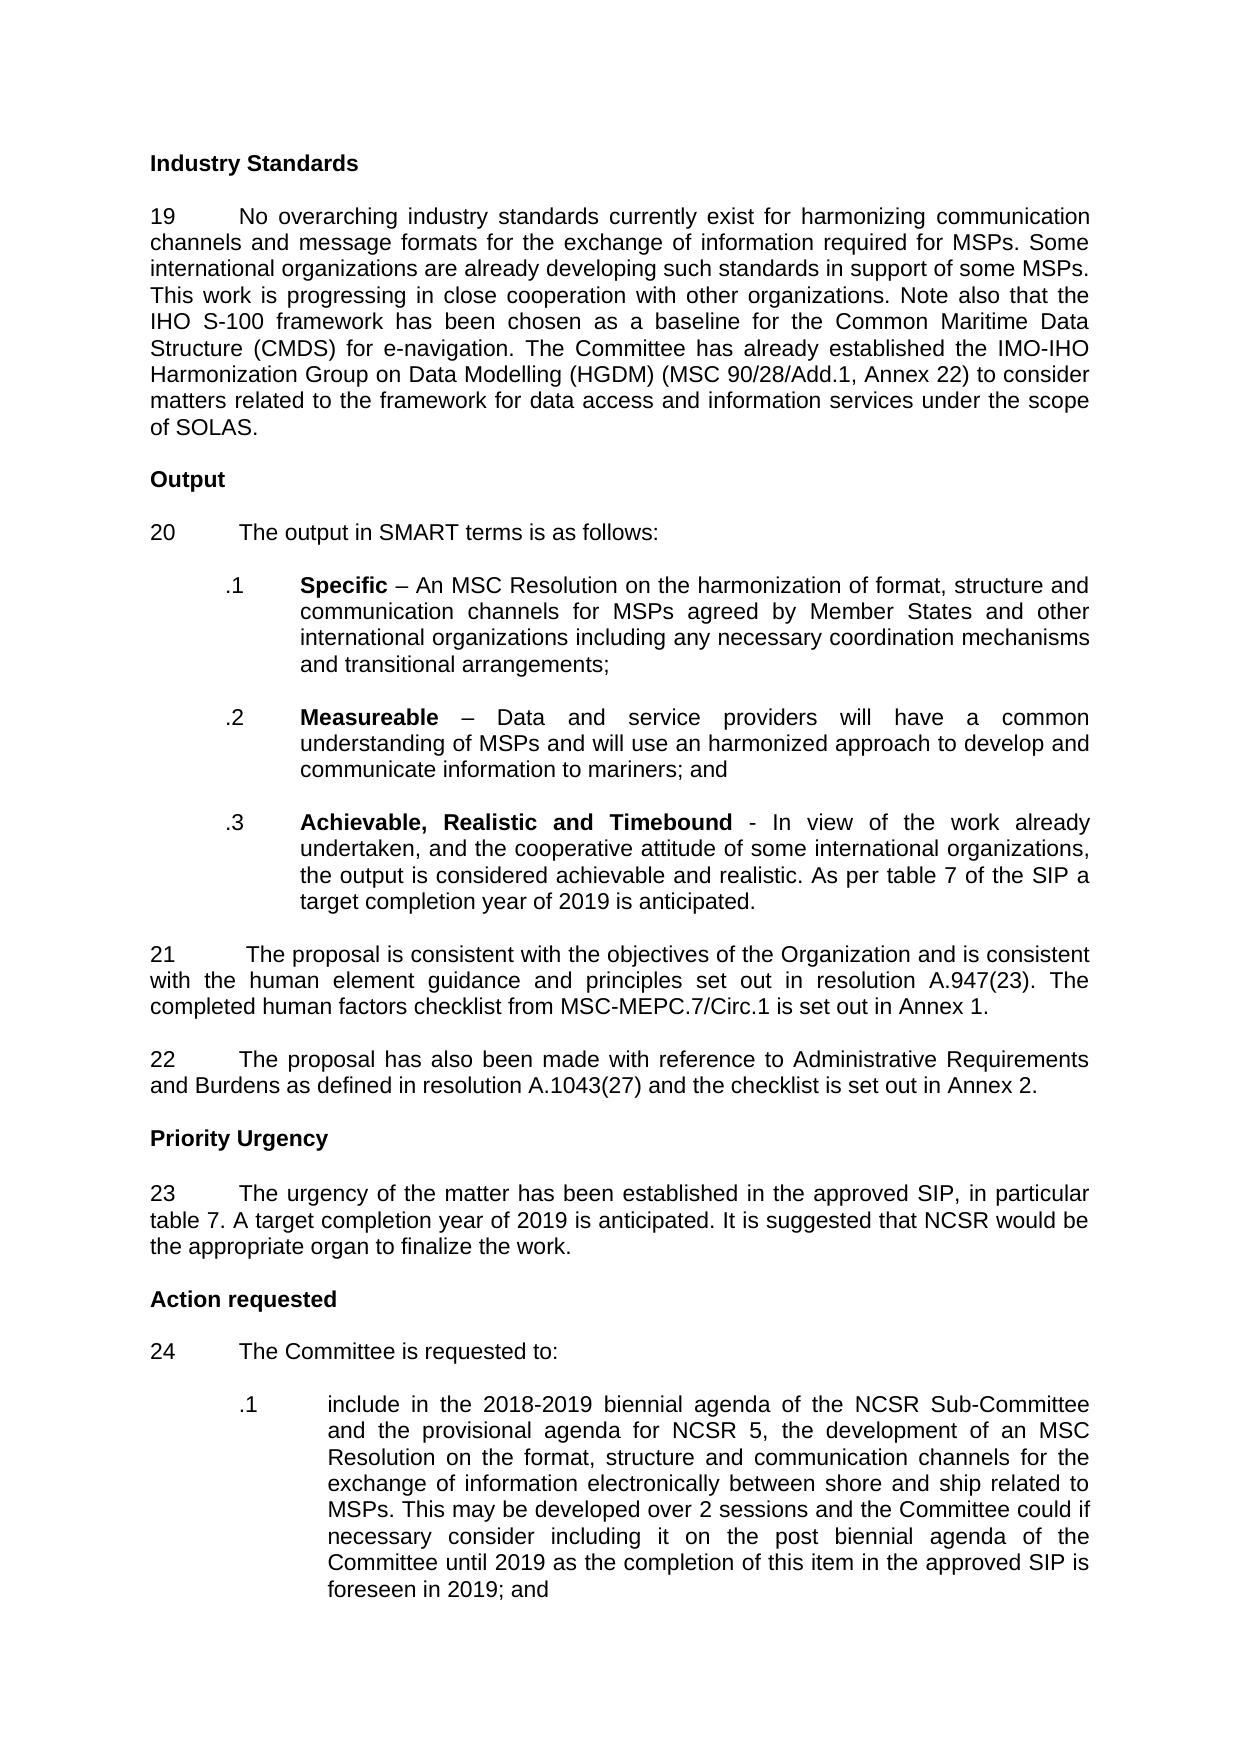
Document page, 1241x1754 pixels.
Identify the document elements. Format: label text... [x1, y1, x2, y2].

text Output [150, 466, 1090, 493]
text .1 include in the 2018-2019 biennial agenda of the NCSR Sub-Committee and the provisional agenda for NCSR 5, the development of an MSC Resolution on the format, structure and communication channels for the exchange of information electronically between shore and ship related to MSPs. This may be developed over 2 sessions and the Committee could if necessary consider including it on the post biennial agenda of the Committee until 2019 as the completion of this item in the approved SIP is foreseen in 2019; and [239, 1391, 1090, 1602]
text .3 Achievable, Realistic and Timebound - In view of the work already undertaken, and the cooperative attitude of some international organizations, the output is considered achievable and realistic. As per table 7 of the SIP a target completion year of 2019 is anticipated. [225, 809, 1090, 914]
text 24 The Committee is requested to: [150, 1338, 1090, 1365]
text 21 The proposal is consistent with the objectives of the Organization and is consistent with the human element guidance and principles set out in resolution A.947(23). The completed human factors checklist from MSC-MEPC.7/Circ.1 is set out in Annex 1. [150, 941, 1090, 1020]
text .1 Specific – An MSC Resolution on the harmonization of format, structure and communication channels for MSPs agreed by Member States and other international organizations including any necessary coordination mechanisms and transitional arrangements; [225, 572, 1090, 677]
text 22 The proposal has also been made with reference to Administrative Requirements and Burdens as defined in resolution A.1043(27) and the checklist is set out in Annex 2. [150, 1046, 1090, 1099]
text 23 The urgency of the matter has been established in the approved SIP, in particular table 7. A target completion year of 2019 is anticipated. It is suggested that NCSR would be the appropriate organ to finalize the work. [150, 1180, 1090, 1259]
text 20 The output in SMART terms is as follows: [150, 519, 1090, 545]
text Industry Standards [150, 150, 1090, 176]
text Action requested [150, 1286, 1090, 1312]
text 19 No overarching industry standards currently exist for harmonizing communication channels and message formats for the exchange of information required for MSPs. Some international organizations are already developing such standards in support of some MSPs. This work is progressing in close cooperation with other organizations. Note also that the IHO S-100 framework has been chosen as a baseline for the Common Maritime Data Structure (CMDS) for e-navigation. The Committee has already established the IMO-IHO Harmonization Group on Data Modelling (HGDM) (MSC 90/28/Add.1, Annex 22) to consider matters related to the framework for data access and information services under the scope of SOLAS. [150, 203, 1090, 440]
text .2 Measureable – Data and service providers will have a common understanding of MSPs and will use an harmonized approach to develop and communicate information to mariners; and [225, 703, 1090, 782]
text Priority Urgency [150, 1125, 1090, 1151]
